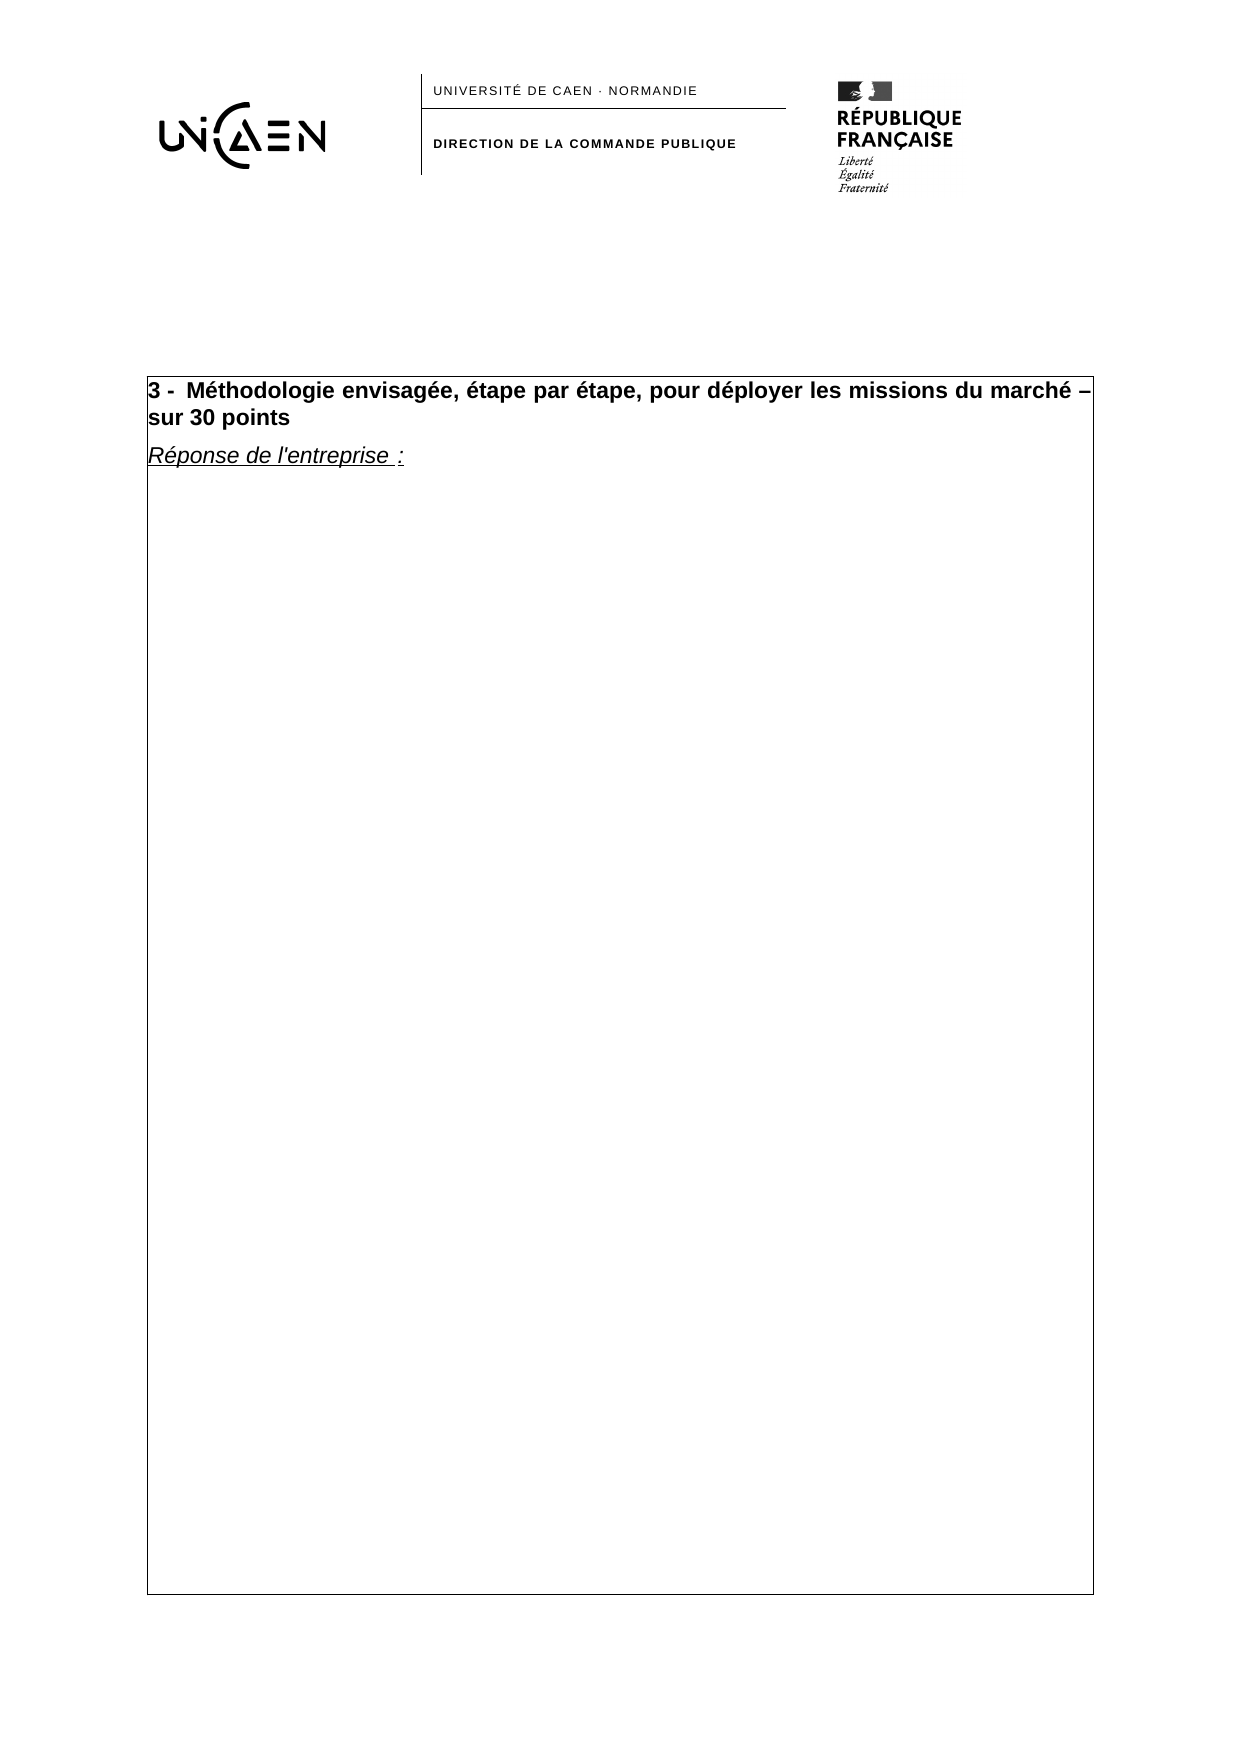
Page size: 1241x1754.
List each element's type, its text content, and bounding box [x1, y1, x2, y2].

picture [834, 73, 968, 198]
picture [159, 102, 325, 169]
text 3 - Méthodologie envisagée, étape par étape, pour déployer les missions du marché – sur 30 points [148, 377, 1093, 430]
text Réponse de l'entreprise : [148, 441, 1093, 469]
